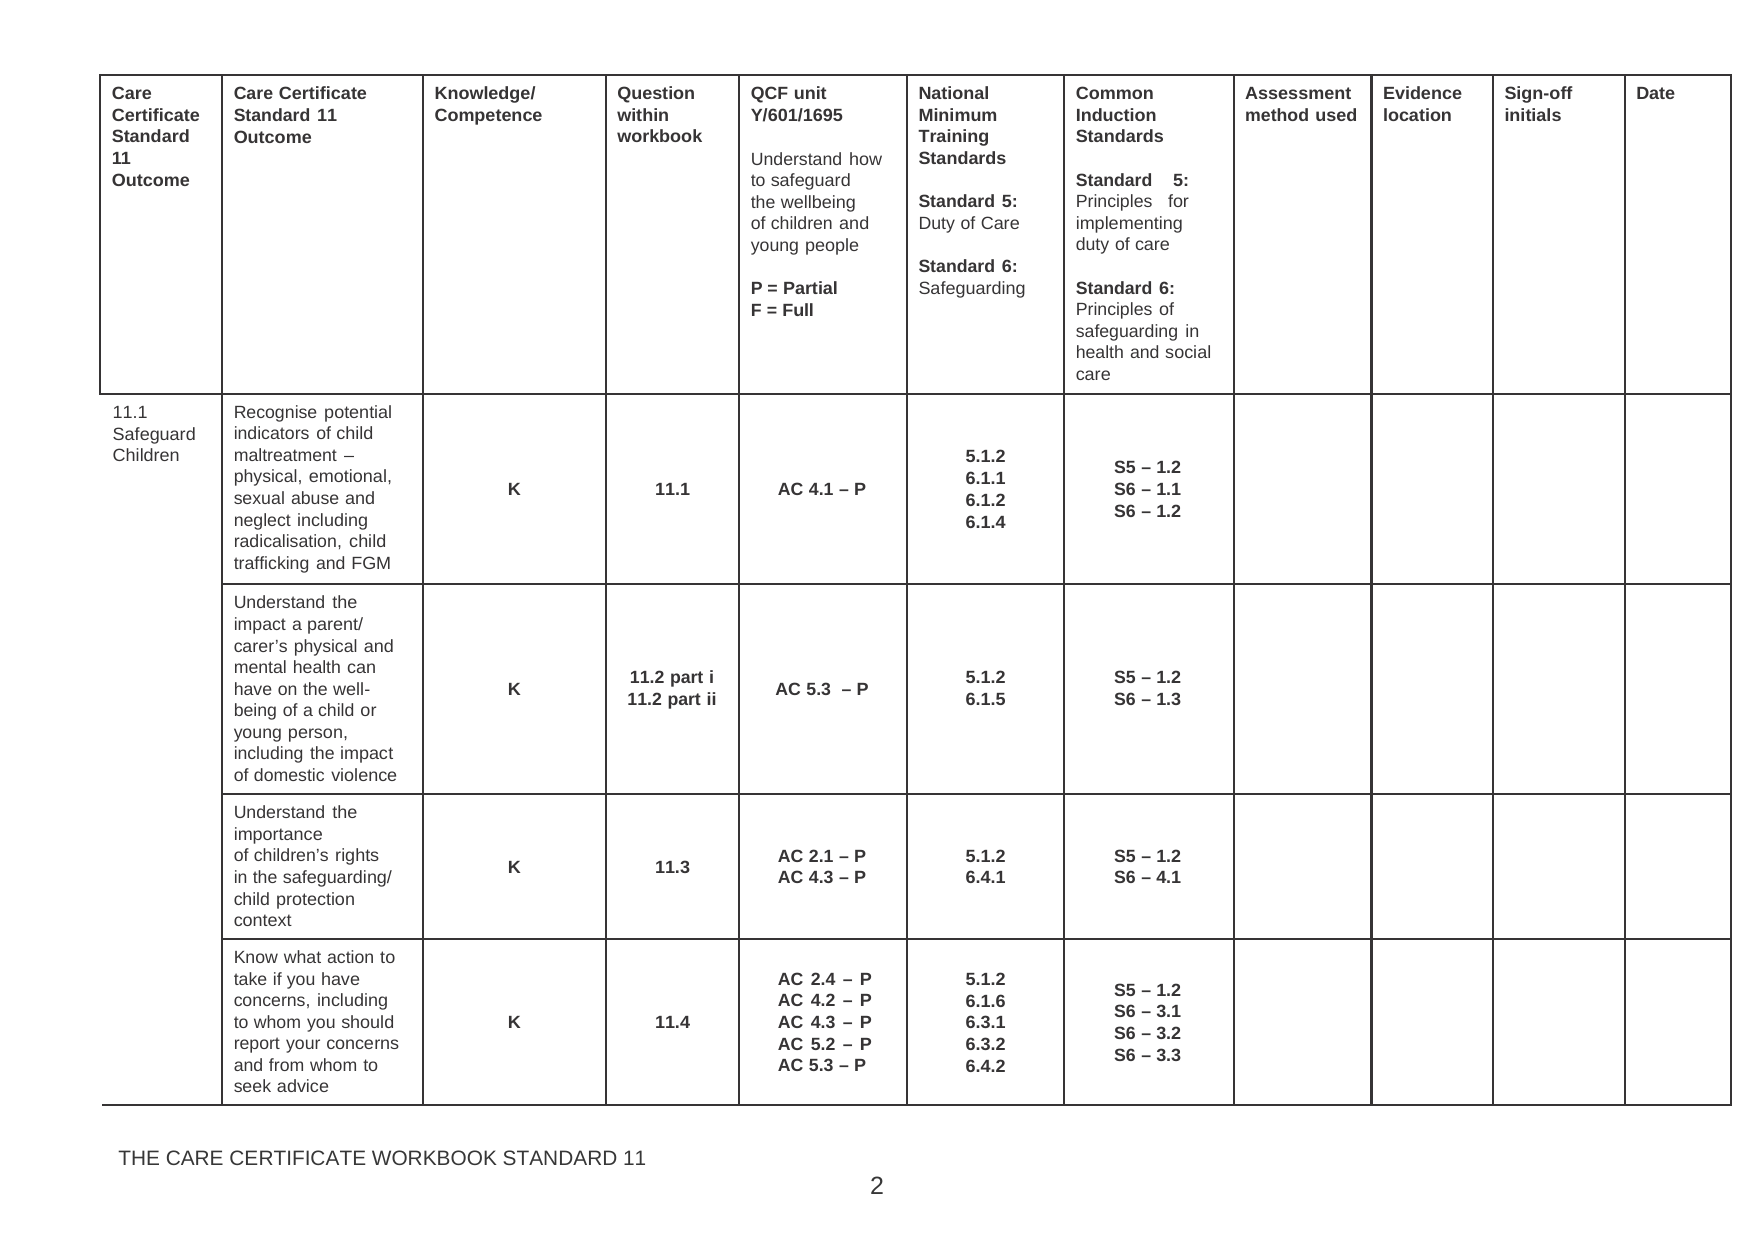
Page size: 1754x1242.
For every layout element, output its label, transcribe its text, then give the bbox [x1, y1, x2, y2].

text THE CARE CERTIFICATE WORKBOOK STANDARD 11 [118, 1146, 1721, 1169]
table_cell S5 – 1.2 S6 – 4.1 [1065, 795, 1233, 938]
table_header Date [1626, 76, 1730, 392]
text 2 [866, 1171, 888, 1200]
table_cell 11.3 [607, 795, 738, 938]
table_cell [1626, 795, 1730, 938]
table_header QCF unit Y/601/1695 Understand how to safeguard the wellbeing of children and young people P = Partial F = Full [740, 76, 906, 392]
table_header Sign-off initials [1494, 76, 1624, 392]
table_header Care Certificate Standard 11 Outcome [101, 76, 221, 392]
table_cell S5 – 1.2 S6 – 3.1 S6 – 3.2 S6 – 3.3 [1065, 940, 1233, 1104]
table_header Care Certificate Standard 11 Outcome [223, 76, 422, 392]
table_header Assessment method used [1235, 76, 1370, 392]
table_cell 11.1 Safeguard Children [100, 395, 221, 1104]
table_cell [1626, 585, 1730, 793]
table_cell 5.1.2 6.1.5 [908, 585, 1063, 793]
table_cell K [424, 395, 605, 583]
table_cell [1235, 585, 1370, 793]
table_cell [1235, 395, 1370, 583]
table_cell 5.1.2 6.1.6 6.3.1 6.3.2 6.4.2 [908, 940, 1063, 1104]
table_cell [1373, 795, 1492, 938]
table_cell K [424, 795, 605, 938]
table_cell AC 2.1 – P AC 4.3 – P [740, 795, 906, 938]
table_cell S5 – 1.2 S6 – 1.1 S6 – 1.2 [1065, 395, 1233, 583]
table_cell K [424, 585, 605, 793]
table_cell Recognise potential indicators of child maltreatment – physical, emotional, sexual abuse and neglect including radicalisation, child trafficking and FGM [223, 395, 422, 583]
table_cell [1373, 940, 1492, 1104]
table_cell [1235, 940, 1370, 1104]
table_cell [1494, 795, 1624, 938]
table_header Evidence location [1373, 76, 1492, 392]
table_header Knowledge/ Competence [424, 76, 605, 392]
table_cell 11.1 [607, 395, 738, 583]
table_header National Minimum Training Standards Standard 5: Duty of Care Standard 6: Safeguarding [908, 76, 1063, 392]
table_cell [1494, 940, 1624, 1104]
table_cell [1626, 395, 1730, 583]
table_cell [1626, 940, 1730, 1104]
table_cell AC 4.1 – P [740, 395, 906, 583]
table_header Question within workbook [607, 76, 738, 392]
table_cell [1373, 395, 1492, 583]
table_cell AC 5.3 – P [740, 585, 906, 793]
table_cell K [424, 940, 605, 1104]
table_cell 5.1.2 6.1.1 6.1.2 6.1.4 [908, 395, 1063, 583]
table_cell [1373, 585, 1492, 793]
table_cell Understand the importance of children’s rights in the safeguarding/ child protection context [223, 795, 422, 938]
table_cell 11.4 [607, 940, 738, 1104]
table_cell [1494, 585, 1624, 793]
table_cell S5 – 1.2 S6 – 1.3 [1065, 585, 1233, 793]
table_cell [1235, 795, 1370, 938]
table_cell Understand the impact a parent/ carer’s physical and mental health can have on the well- being of a child or young person, including the impact of domestic violence [223, 585, 422, 793]
table_cell 5.1.2 6.4.1 [908, 795, 1063, 938]
table_cell 11.2 part i 11.2 part ii [607, 585, 738, 793]
table_cell [1494, 395, 1624, 583]
table_cell Know what action to take if you have concerns, including to whom you should report your concerns and from whom to seek advice [223, 940, 422, 1104]
table_cell AC 2.4 – P AC 4.2 – P AC 4.3 – P AC 5.2 – P AC 5.3 – P [740, 940, 906, 1104]
table_header Common Induction Standards Standard 5: Principles for implementing duty of care Standard 6: Principles of safeguarding in health and social care [1065, 76, 1233, 392]
